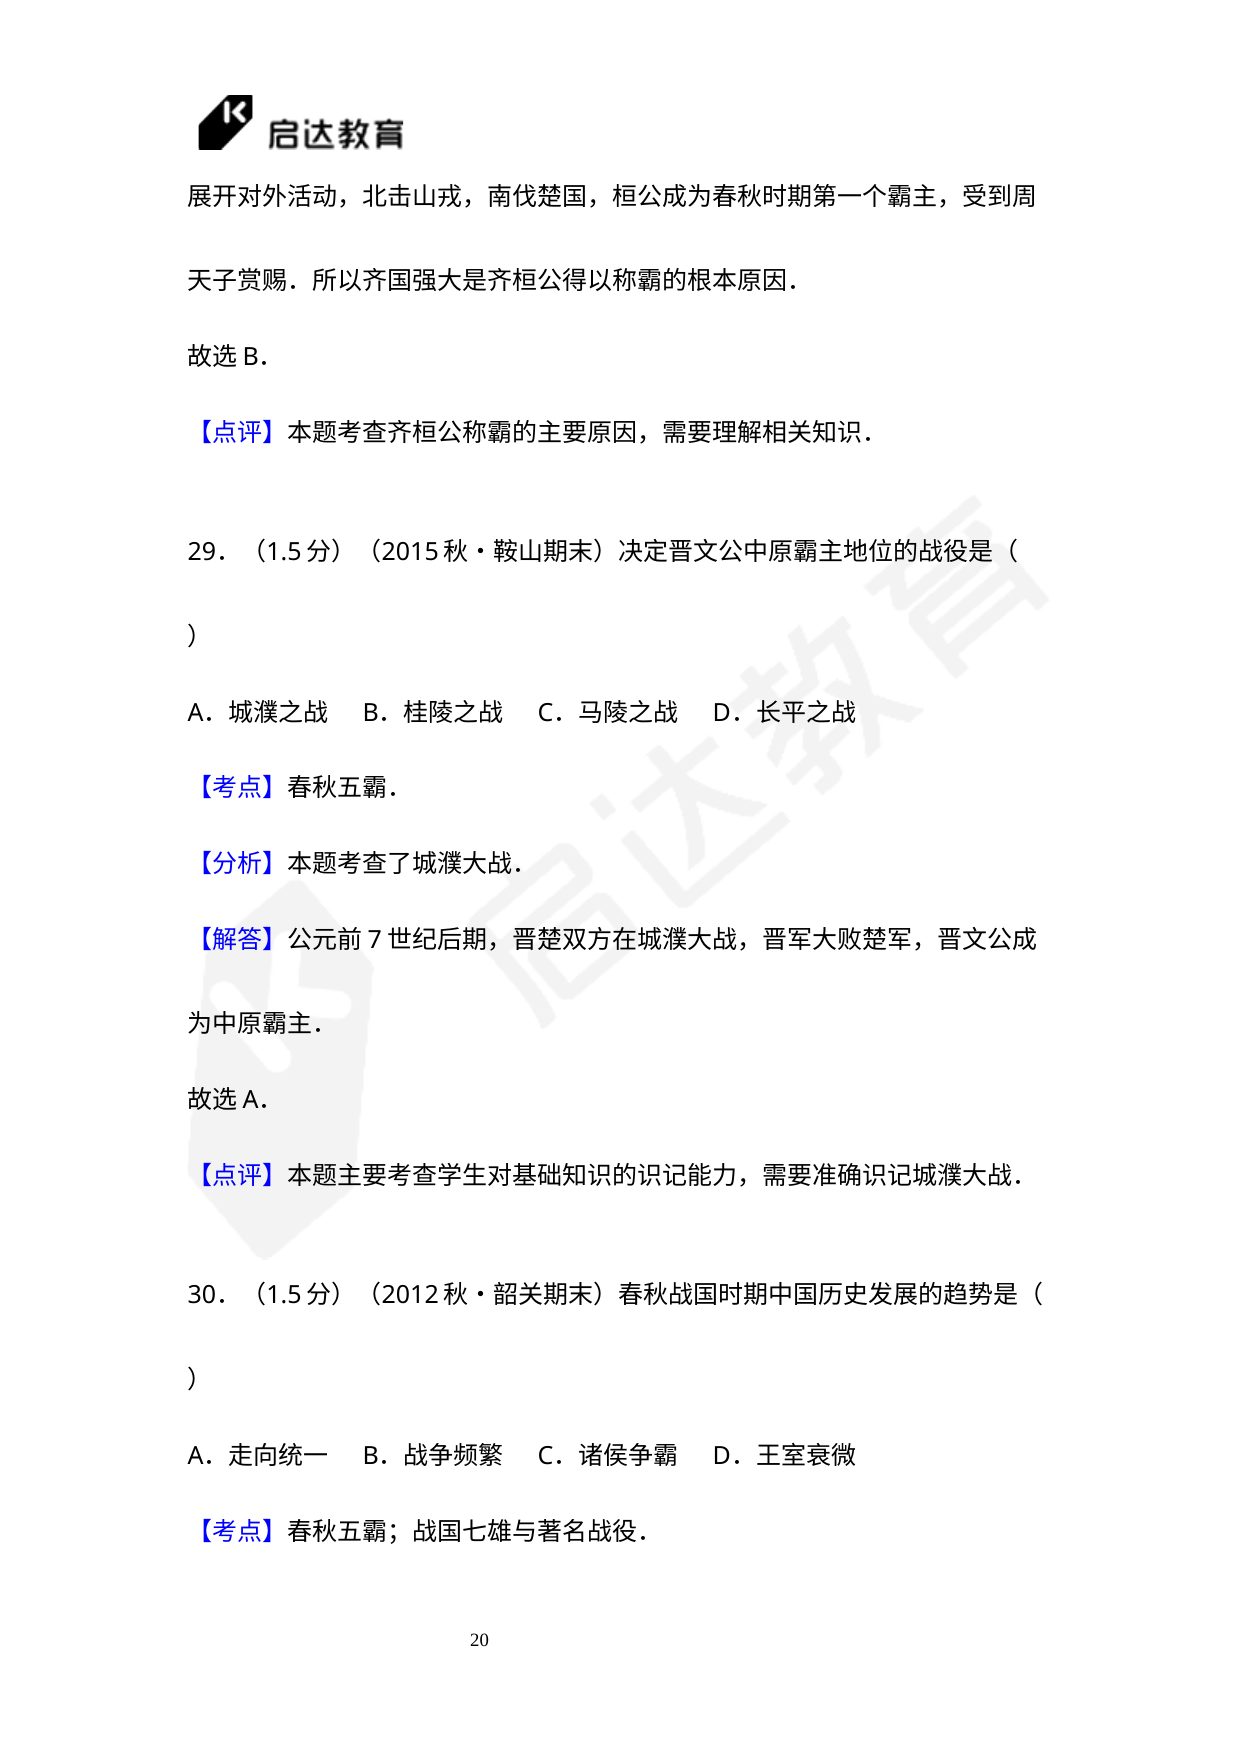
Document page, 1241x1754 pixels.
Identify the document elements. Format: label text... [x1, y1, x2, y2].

text 【解答】春秋时期，齐桓公在位期间，任管仲为相，推行改革，实行军政合一、兵民合一的制度，齐国逐渐强盛．后来齐桓公又提出“尊王攘夷“，积极展开对外活动，北击山戎，南伐楚国，桓公成为春秋时期第一个霸主，受到周天子赏赐．所以齐国强大是齐桓公得以称霸的根本原因． [187, 162, 1053, 311]
text 【考点】春秋五霸；战国七雄与著名战役． [187, 1497, 1053, 1562]
text 【点评】本题主要考查学生对基础知识的识记能力，需要准确识记城濮大战． [187, 1141, 1053, 1206]
text 30．（1.5分）（2012秋•韶关期末）春秋战国时期中国历史发展的趋势是（ ） [187, 1260, 1053, 1410]
text A．走向统一 B．战争频繁 C．诸侯争霸 D．王室衰微 [187, 1421, 1053, 1486]
text 故选B． [187, 322, 1053, 387]
text A．城濮之战 B．桂陵之战 C．马陵之战 D．长平之战 [187, 678, 1053, 743]
text 【分析】本题考查了城濮大战． [187, 829, 1053, 894]
text 【点评】本题考查齐桓公称霸的主要原因，需要理解相关知识． [187, 398, 1053, 463]
text 故选A． [187, 1065, 1053, 1130]
picture [198, 95, 404, 150]
text 【考点】春秋五霸． [187, 753, 1053, 818]
text 【解答】公元前7世纪后期，晋楚双方在城濮大战，晋军大败楚军，晋文公成为中原霸主． [187, 905, 1053, 1054]
text 29．（1.5分）（2015秋•鞍山期末）决定晋文公中原霸主地位的战役是（ ） [187, 517, 1053, 667]
